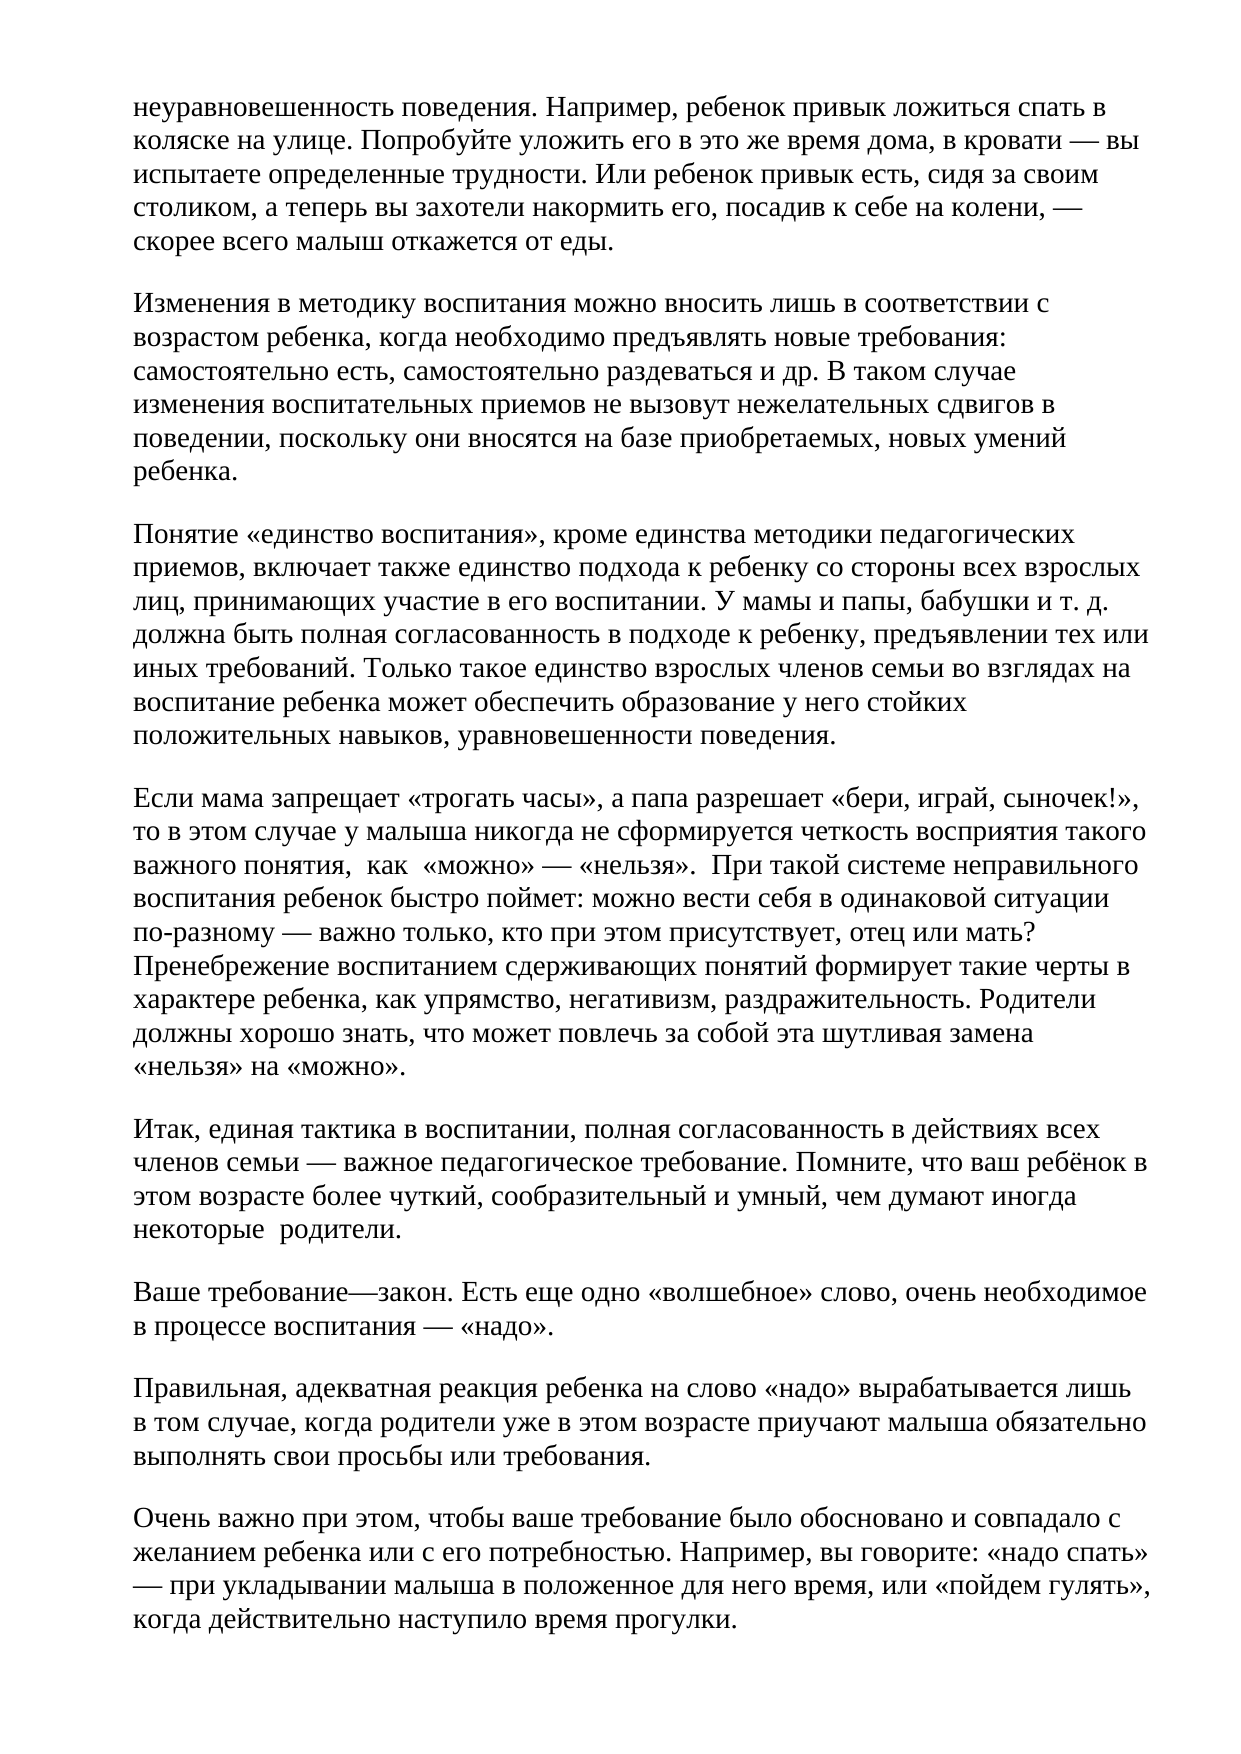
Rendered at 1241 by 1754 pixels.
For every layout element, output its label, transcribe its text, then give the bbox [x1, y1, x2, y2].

text Ваше требование—закон. Есть еще одно «волшебное» слово, очень необходимое в процессе воспитания — «надо». [133, 1274, 1152, 1341]
text Итак, единая тактика в воспитании, полная согласованность в действиях всех членов семьи — важное педагогическое требование. Помните, что ваш ребёнок в этом возрасте более чуткий, сообразительный и умный, чем думают иногда некоторые родители. [133, 1111, 1152, 1245]
text Очень важно при этом, чтобы ваше требование было обосновано и совпадало с желанием ребенка или с его потребностью. Например, вы говорите: «надо спать» — при укладывании малыша в положенное для него время, или «пойдем гулять», когда действительно наступило время прогулки. [133, 1500, 1152, 1634]
text Правильная, адекватная реакция ребенка на слово «надо» вырабатывается лишь в том случае, когда родители уже в этом возрасте приучают малыша обязательно выполнять свои просьбы или требования. [133, 1371, 1152, 1471]
text Если мама запрещает «трогать часы», а папа разрешает «бери, играй, сыночек!», то в этом случае у малыша никогда не сформируется четкость восприятия такого важного понятия, как «можно» — «нельзя». При такой системе неправильного воспитания ребенок быстро поймет: можно вести себя в одинаковой ситуации по-разному — важно только, кто при этом присутствует, отец или мать? Пренебрежение воспитанием сдерживающих понятий формирует такие черты в характере ребенка, как упрямство, негативизм, раздражительность. Родители должны хорошо знать, что может повлечь за собой эта шутливая замена «нельзя» на «можно». [133, 780, 1152, 1082]
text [133, 89, 1152, 256]
text Изменения в методику воспитания можно вносить лишь в соответствии с возрастом ребенка, когда необходимо предъявлять новые требования: самостоятельно есть, самостоятельно раздеваться и др. В таком случае изменения воспитательных приемов не вызовут нежелательных сдвигов в поведении, поскольку они вносятся на базе приобретаемых, новых умений ребенка. [133, 286, 1152, 487]
text Понятие «единство воспитания», кроме единства методики педагогических приемов, включает также единство подхода к ребенку со стороны всех взрослых лиц, принимающих участие в его воспитании. У мамы и папы, бабушки и т. д. должна быть полная согласованность в подходе к ребенку, предъявлении тех или иных требований. Только такое единство взрослых членов семьи во взглядах на воспитание ребенка может обеспечить образование у него стойких положительных навыков, уравновешенности поведения. [133, 516, 1152, 751]
